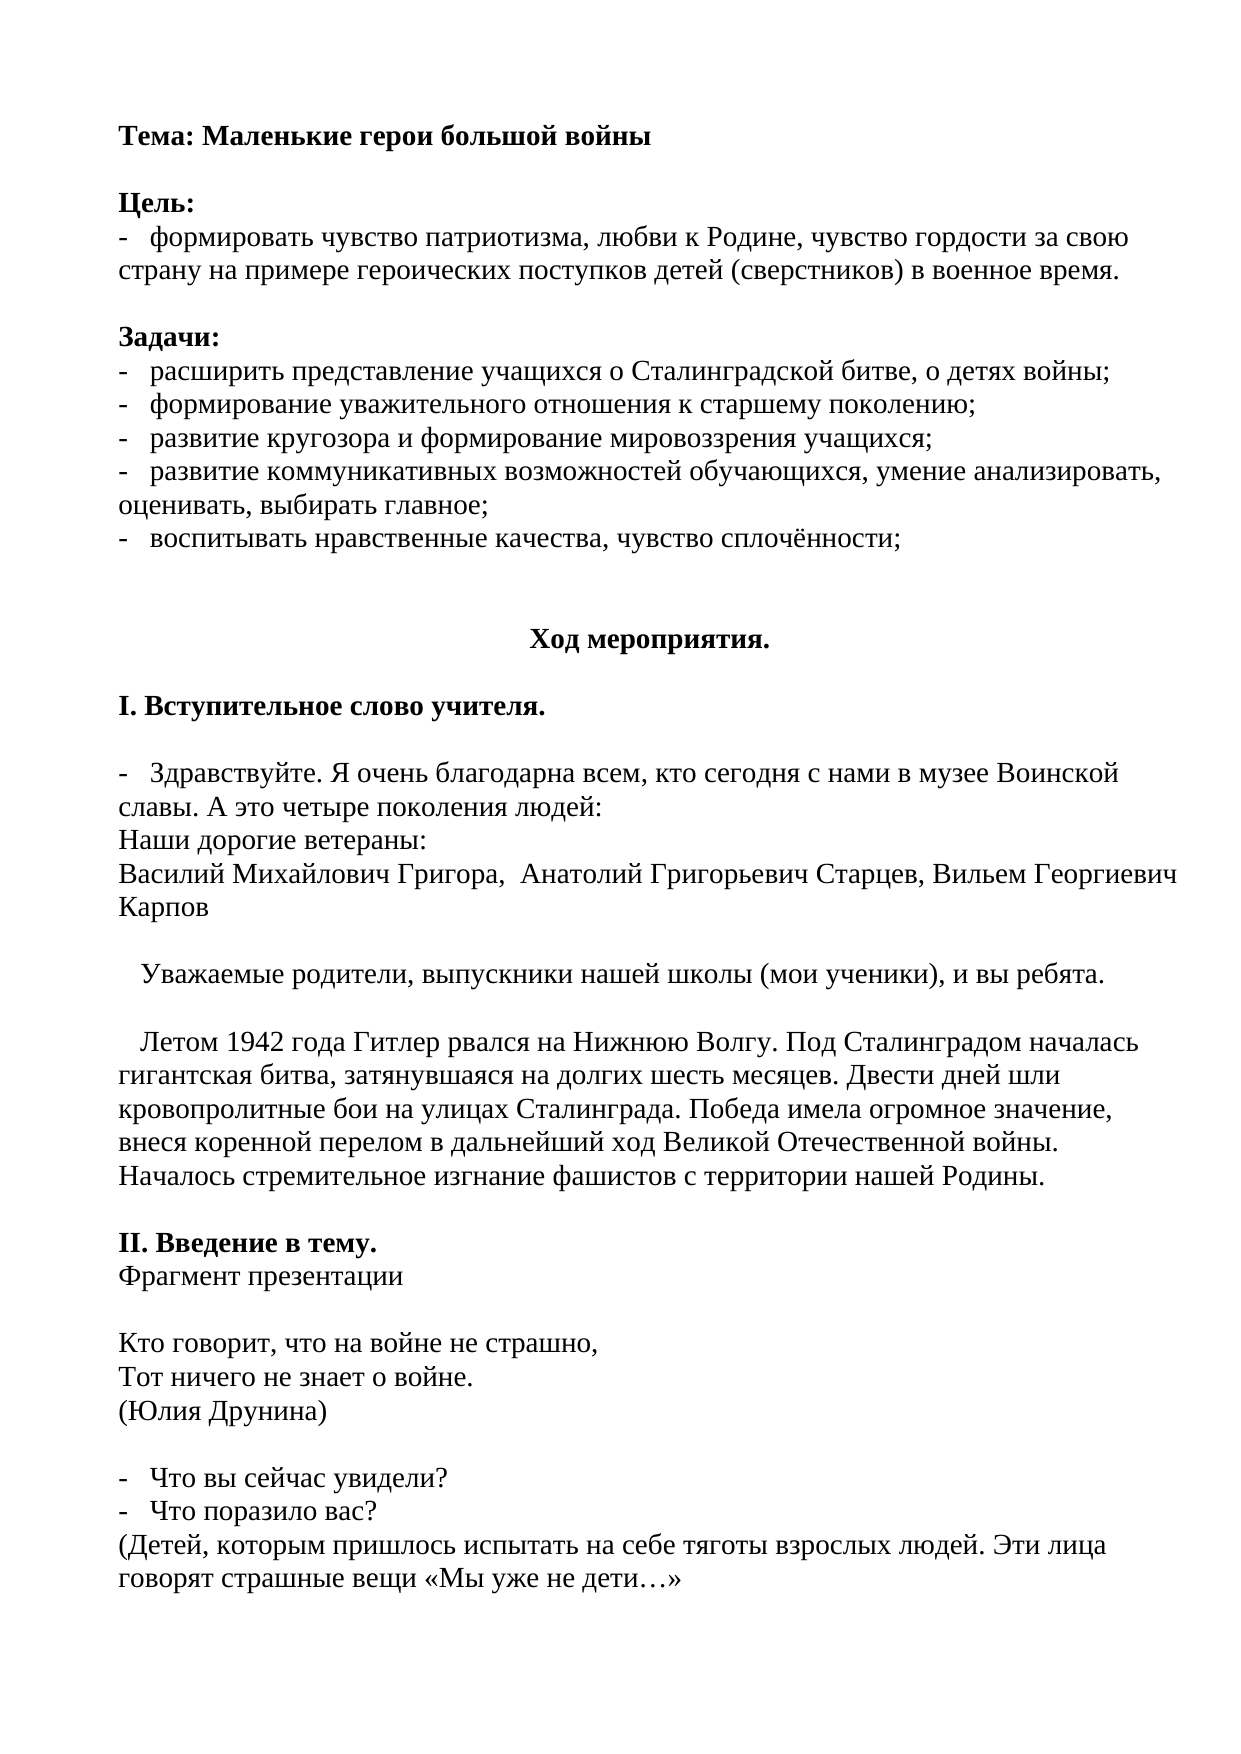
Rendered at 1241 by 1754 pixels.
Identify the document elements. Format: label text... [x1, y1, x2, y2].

text - воспитывать нравственные качества, чувство сплочённости; [118, 521, 1181, 554]
text - формирование уважительного отношения к старшему поколению; [118, 386, 1181, 420]
text Летом 1942 года Гитлер рвался на Нижнюю Волгу. Под Сталинградом началась гигантская битва, затянувшаяся на долгих шесть месяцев. Двести дней шли кровопролитные бои на улицах Сталинграда. Победа имела огромное значение, внеся коренной перелом в дальнейший ход Великой Отечественной войны. Началось стремительное изгнание фашистов с территории нашей Родины. [118, 1024, 1181, 1191]
text II. Введение в тему. [118, 1225, 1181, 1258]
text - Что поразило вас? [118, 1493, 1181, 1527]
text - Здравствуйте. Я очень благодарна всем, кто сегодня с нами в музее Воинской славы. А это четыре поколения людей: [118, 755, 1181, 822]
text - расширить представление учащихся о Сталинградской битве, о детях войны; [118, 353, 1181, 386]
text (Детей, которым пришлось испытать на себе тяготы взрослых людей. Эти лица говорят страшные вещи «Мы уже не дети…» [118, 1527, 1181, 1594]
text Ход мероприятия. [118, 621, 1181, 655]
text Наши дорогие ветераны: [118, 822, 1181, 856]
text Задачи: [118, 319, 1181, 353]
text (Юлия Друнина) [118, 1393, 1181, 1426]
text Уважаемые родители, выпускники нашей школы (мои ученики), и вы ребята. [118, 957, 1181, 990]
text - развитие коммуникативных возможностей обучающихся, умение анализировать, оценивать, выбирать главное; [118, 453, 1181, 521]
text - развитие кругозора и формирование мировоззрения учащихся; [118, 420, 1181, 453]
text - формировать чувство патриотизма, любви к Родине, чувство гордости за свою страну на примере героических поступков детей (сверстников) в военное время. [118, 219, 1181, 286]
text Кто говорит, что на войне не страшно, [118, 1326, 1181, 1359]
text Тот ничего не знает о войне. [118, 1359, 1181, 1393]
text I. Вступительное слово учителя. [118, 688, 1181, 722]
text - Что вы сейчас увидели? [118, 1460, 1181, 1493]
text Тема: Маленькие герои большой войны [118, 118, 1181, 152]
text Цель: [118, 185, 1181, 219]
text Фрагмент презентации [118, 1258, 1181, 1292]
text Василий Михайлович Григора, Анатолий Григорьевич Старцев, Вильем Георгиевич Карпов [118, 856, 1181, 923]
